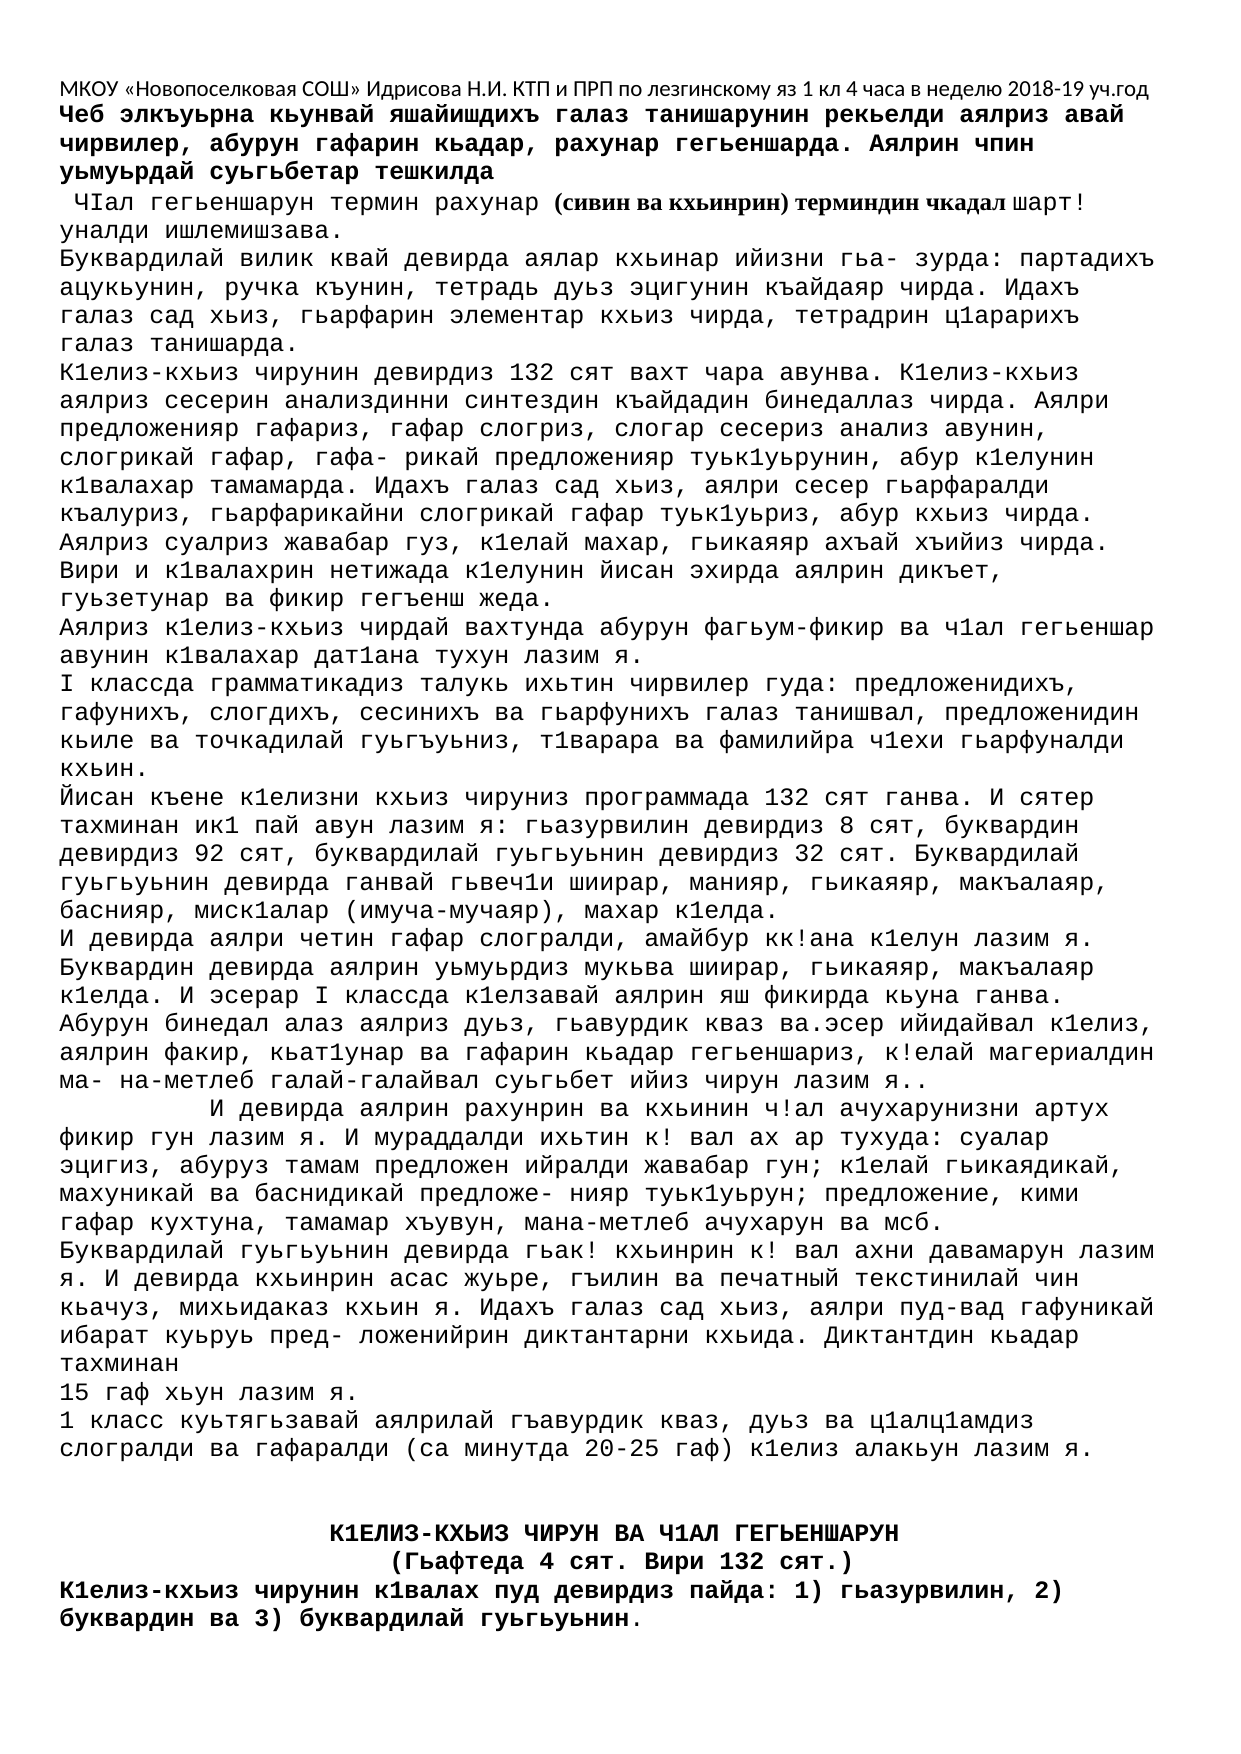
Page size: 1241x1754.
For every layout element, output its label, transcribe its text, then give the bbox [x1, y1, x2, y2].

text 15 гаф хьун лазим я. [59, 1379, 1167, 1408]
text К1елиз-кхьиз чирунин к1валах пуд девирдиз пайда: 1) гьазурвилин, 2) буквардин ва 3) буквардилай гуьгьуьнин. [59, 1577, 1167, 1634]
text Буквардин девирда аялрин уьмуьрдиз мукьва шиирар, гьикаяяр, макъалаяр к1елда. И эсерар I классда к1елзавай аялрин яш фикирда кьуна ганва. Абурун бинедал алаз аялриз дуьз, гьавурдик кваз ва.эсер ийидайвал к1елиз, аялрин факир, кьат1унар ва гафарин кьадар гегьеншариз, к!елай магериалдин ма- на-метлеб галай-галайвал суьгьбет ийиз чирун лазим я.. [59, 954, 1167, 1096]
text Аялриз к1елиз-кхьиз чирдай вахтунда абурун фагьум-фикир ва ч1ал гегьеншар авунин к1валахар дат1ана тухун лазим я. [59, 614, 1167, 671]
text И девирда аялри четин гафар слогралди, амайбур кк!ана к1елун лазим я. [59, 926, 1167, 954]
text Буквардилай вилик квай девирда аялар кхьинар ийизни гьа- зурда: партадихъ ацукьунин, ручка къунин, тетрадь дуьз эцигунин къайдаяр чирда. Идахъ галаз сад хьиз, гьарфарин элементар кхьиз чирда, тетрадрин ц1арарихъ галаз танишарда. [59, 246, 1167, 359]
text К1елиз-кхьиз чирунин девирдиз 132 сят вахт чара авунва. К1елиз-кхьиз аялриз сесерин анализдинни синтездин къайдадин бинедаллаз чирда. Аялри предложенияр гафариз, гафар слогриз, слогар сесериз анализ авунин, слогрикай гафар, гафа- рикай предложенияр туьк1уьрунин, абур к1елунин к1валахар тамамарда. Идахъ галаз сад хьиз, аялри сесер гьарфаралди къалуриз, гьарфарикайни слогрикай гафар туьк1уьриз, абур кхьиз чирда. [59, 359, 1167, 529]
text Чеб элкъуьрна кьунвай яшайишдихъ галаз танишарунин рекьелди аялриз авай чирвилер, абурун гафарин кьадар, рахунар гегьеншарда. Аялрин чпин уьмуьрдай суьгьбетар тешкилда [59, 102, 1167, 187]
text 1 класс куьтягьзавай аялрилай гъавурдик кваз, дуьз ва ц1алц1амдиз слогралди ва гафаралди (са минутда 20-25 гаф) к1елиз алакьун лазим я. [59, 1408, 1167, 1464]
text Буквардилай гуьгьуьнин девирда гьак! кхьинрин к! вал ахни давамарун лазим я. И девирда кхьинрин асас жуьре, гъилин ва печатный текстинилай чин кьачуз, михьидаказ кхьин я. Идахъ галаз сад хьиз, аялри пуд-вад гафуникай ибарат куьруь пред- ложенийрин диктантарни кхьида. Диктантдин кьадар тахминан [59, 1238, 1167, 1379]
text К1ЕЛИЗ-КХЬИЗ ЧИРУН ВА Ч1АЛ ГЕГЬЕНШАРУН [59, 1521, 1167, 1549]
text Йисан къене к1елизни кхьиз чируниз программада 132 сят ганва. И сятер тахминан ик1 пай авун лазим я: гьазурвилин девирдиз 8 сят, буквардин девирдиз 92 сят, буквардилай гуьгьуьнин девирдиз 32 сят. Буквардилай гуьгьуьнин девирда ганвай гьвеч1и шиирар, манияр, гьикаяяр, макъалаяр, баснияр, миск1алар (имуча-мучаяр), махар к1елда. [59, 784, 1167, 926]
text И девирда аялрин рахунрин ва кхьинин ч!ал ачухарунизни артух фикир гун лазим я. И мураддалди ихьтин к! вал ах ар тухуда: суалар эцигиз, абуруз тамам предложен ийралди жавабар гун; к1елай гьикаядикай, махуникай ва баснидикай предложе- нияр туьк1уьрун; предложение, кими гафар кухтуна, тамамар хъувун, мана-метлеб ачухарун ва мсб. [59, 1096, 1167, 1238]
text I классда грамматикадиз талукь ихьтин чирвилер гуда: предложенидихъ, гафунихъ, слогдихъ, сесинихъ ва гьарфунихъ галаз танишвал, предложенидин кьиле ва точкадилай гуьгъуьниз, т1вapapa ва фамилийра ч1ехи гьарфуналди кхьин. [59, 671, 1167, 784]
text Аялриз суалриз жавабар гуз, к1елай махар, гьикаяяр ахъай хъийиз чирда. Вири и к1валахрин нетижада к1елунин йисан эхирда аялрин дикъет, гуьзетунар ва фикир гегъенш жеда. [59, 529, 1167, 614]
text (Гьафтеда 4 сят. Вири 132 сят.) [59, 1549, 1167, 1577]
text ЧIaл гегьеншарун термин рахунар (сивин ва кхьинрин) терминдин чкадал шарт!уналди ишлемишзава. [59, 187, 1167, 246]
